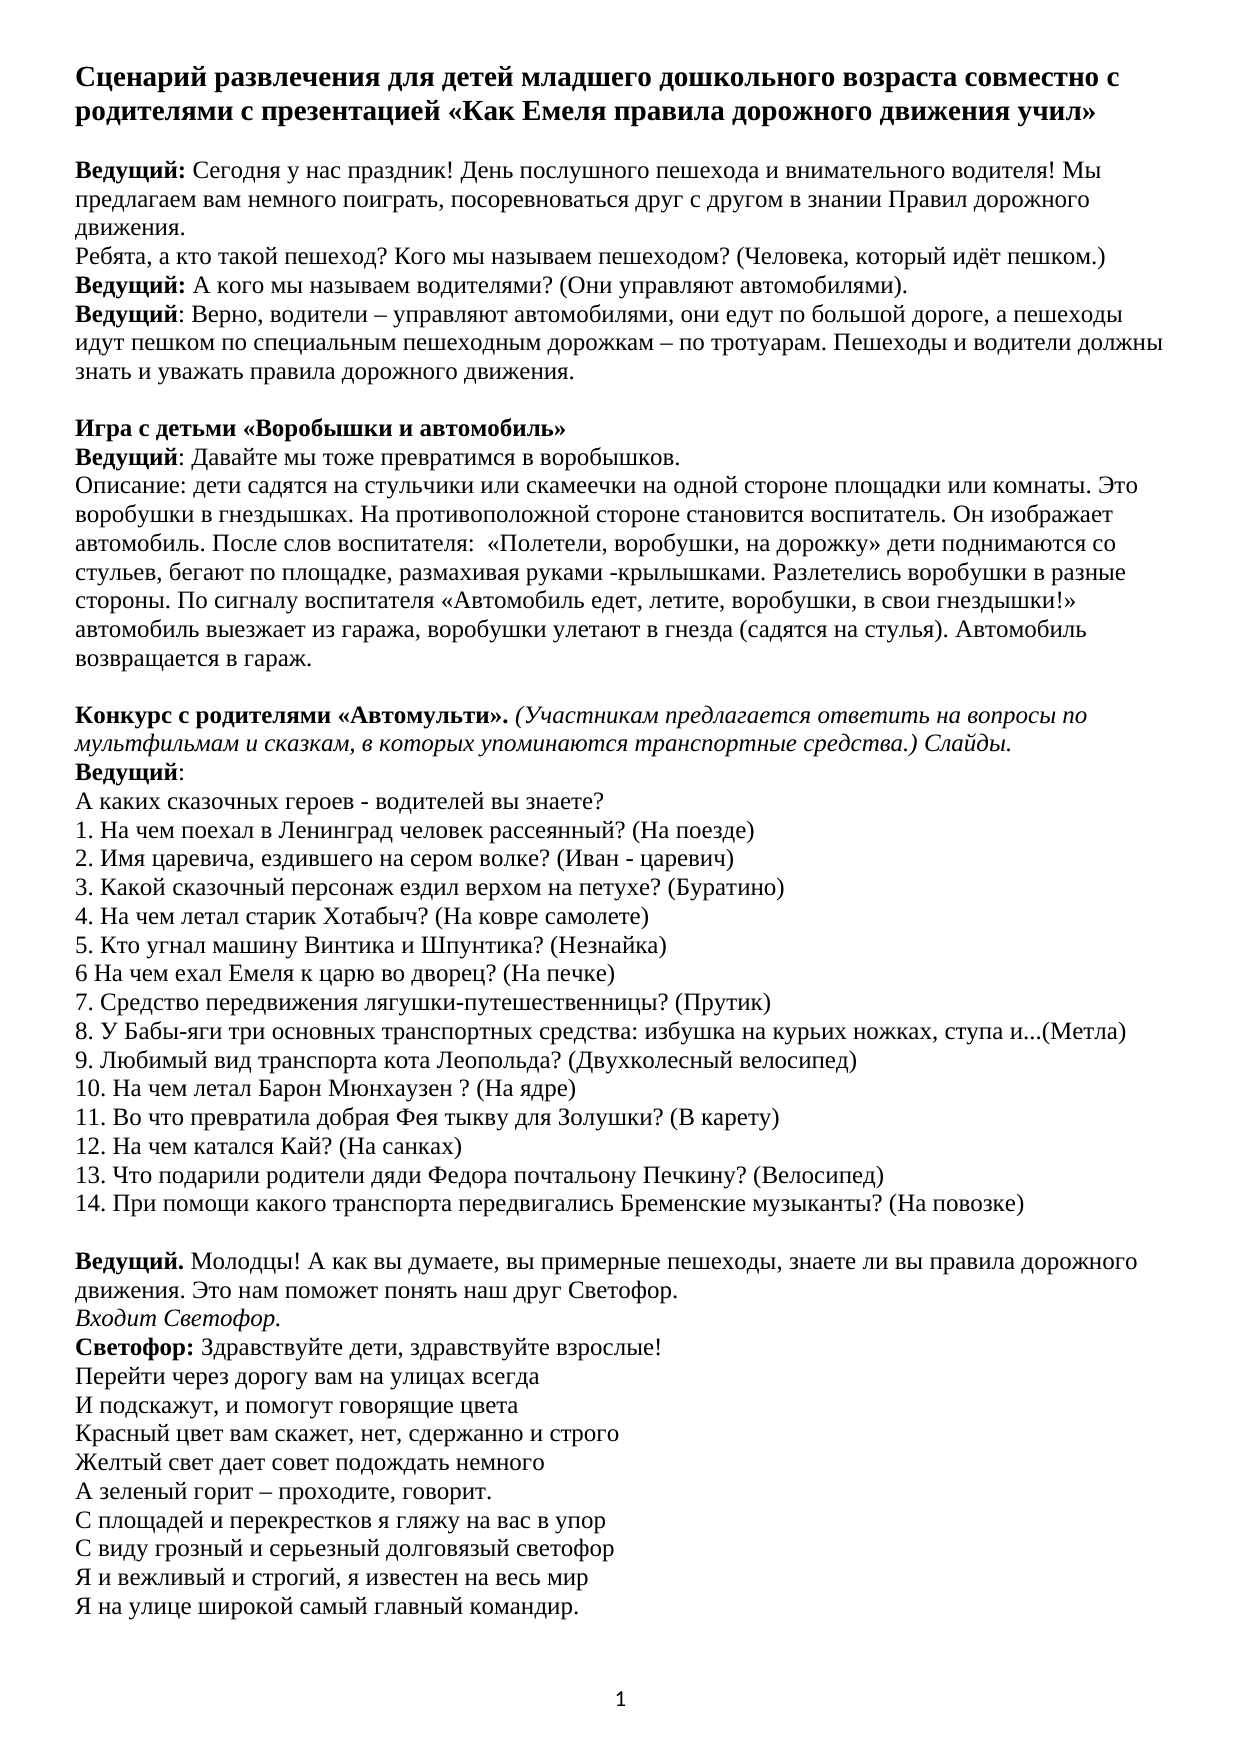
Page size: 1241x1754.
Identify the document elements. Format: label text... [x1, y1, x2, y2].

text Игра с детьми «Воробышки и автомобиль» Ведущий: Давайте мы тоже превратимся в воробышков. Описание: дети садятся на стульчики или скамеечки на одной стороне площадки или комнаты. Это воробушки в гнездышках. На противоположной стороне становится воспитатель. Он изображает автомобиль. После слов воспитателя: «Полетели, воробушки, на дорожку» дети поднимаются со стульев, бегают по площадке, размахивая руками -крылышками. Разлетелись воробушки в разные стороны. По сигналу воспитателя «Автомобиль едет, летите, воробушки, в свои гнездышки!» автомобиль выезжает из гаража, воробушки улетают в гнезда (садятся на стулья). Автомобиль возвращается в гараж. [75, 413, 1165, 700]
text Сценарий развлечения для детей младшего дошкольного возраста совместно с родителями с презентацией «Как Емеля правила дорожного движения учил» [75, 59, 1165, 126]
text Ведущий: А каких сказочных героев - водителей вы знаете? 1. На чем поехал в Ленинград человек рассеянный? (На поезде) 2. Имя царевича, ездившего на сером волке? (Иван - царевич) 3. Какой сказочный персонаж ездил верхом на петухе? (Буратино) 4. На чем летал старик Хотабыч? (На ковре самолете) 5. Кто угнал машину Винтика и Шпунтика? (Незнайка) 6 На чем ехал Емеля к царю во дворец? (На печке) 7. Средство передвижения лягушки-путешественницы? (Прутик) 8. У Бабы-яги три основных транспортных средства: избушка на курьих ножках, ступа и...(Метла) 9. Любимый вид транспорта кота Леопольда? (Двухколесный велосипед) 10. На чем летал Барон Мюнхаузен ? (На ядре) 11. Во что превратила добрая Фея тыкву для Золушки? (В карету) 12. На чем катался Кай? (На санках) 13. Что подарили родители дяди Федора почтальону Печкину? (Велосипед) 14. При помощи какого транспорта передвигались Бременские музыканты? (На повозке) [75, 757, 1165, 1217]
text Конкурс с родителями «Автомульти». (Участникам предлагается ответить на вопросы по мультфильмам и сказкам, в которых упоминаются транспортные средства.) Слайды. [75, 700, 1165, 757]
text Ведущий. Молодцы! А как вы думаете, вы примерные пешеходы, знаете ли вы правила дорожного движения. Это нам поможет понять наш друг Светофор. Входит Светофор. Светофор: Здравствуйте дети, здравствуйте взрослые! Перейти через дорогу вам на улицах всегда И подскажут, и помогут говорящие цвета Красный цвет вам скажет, нет, сдержанно и строго Желтый свет дает совет подождать немного А зеленый горит – проходите, говорит. С площадей и перекрестков я гляжу на вас в упор С виду грозный и серьезный долговязый светофор Я и вежливый и строгий, я известен на весь мир Я на улице широкой самый главный командир. [75, 1217, 1165, 1648]
text Ведущий: Сегодня у нас праздник! День послушного пешехода и внимательного водителя! Мы предлагаем вам немного поиграть, посоревноваться друг с другом в знании Правил дорожного движения. Ребята, а кто такой пешеход? Кого мы называем пешеходом? (Человека, который идёт пешком.) Ведущий: А кого мы называем водителями? (Они управляют автомобилями). Ведущий: Верно, водители – управляют автомобилями, они едут по большой дороге, а пешеходы идут пешком по специальным пешеходным дорожкам – по тротуарам. Пешеходы и водители должны знать и уважать правила дорожного движения. [75, 155, 1165, 413]
